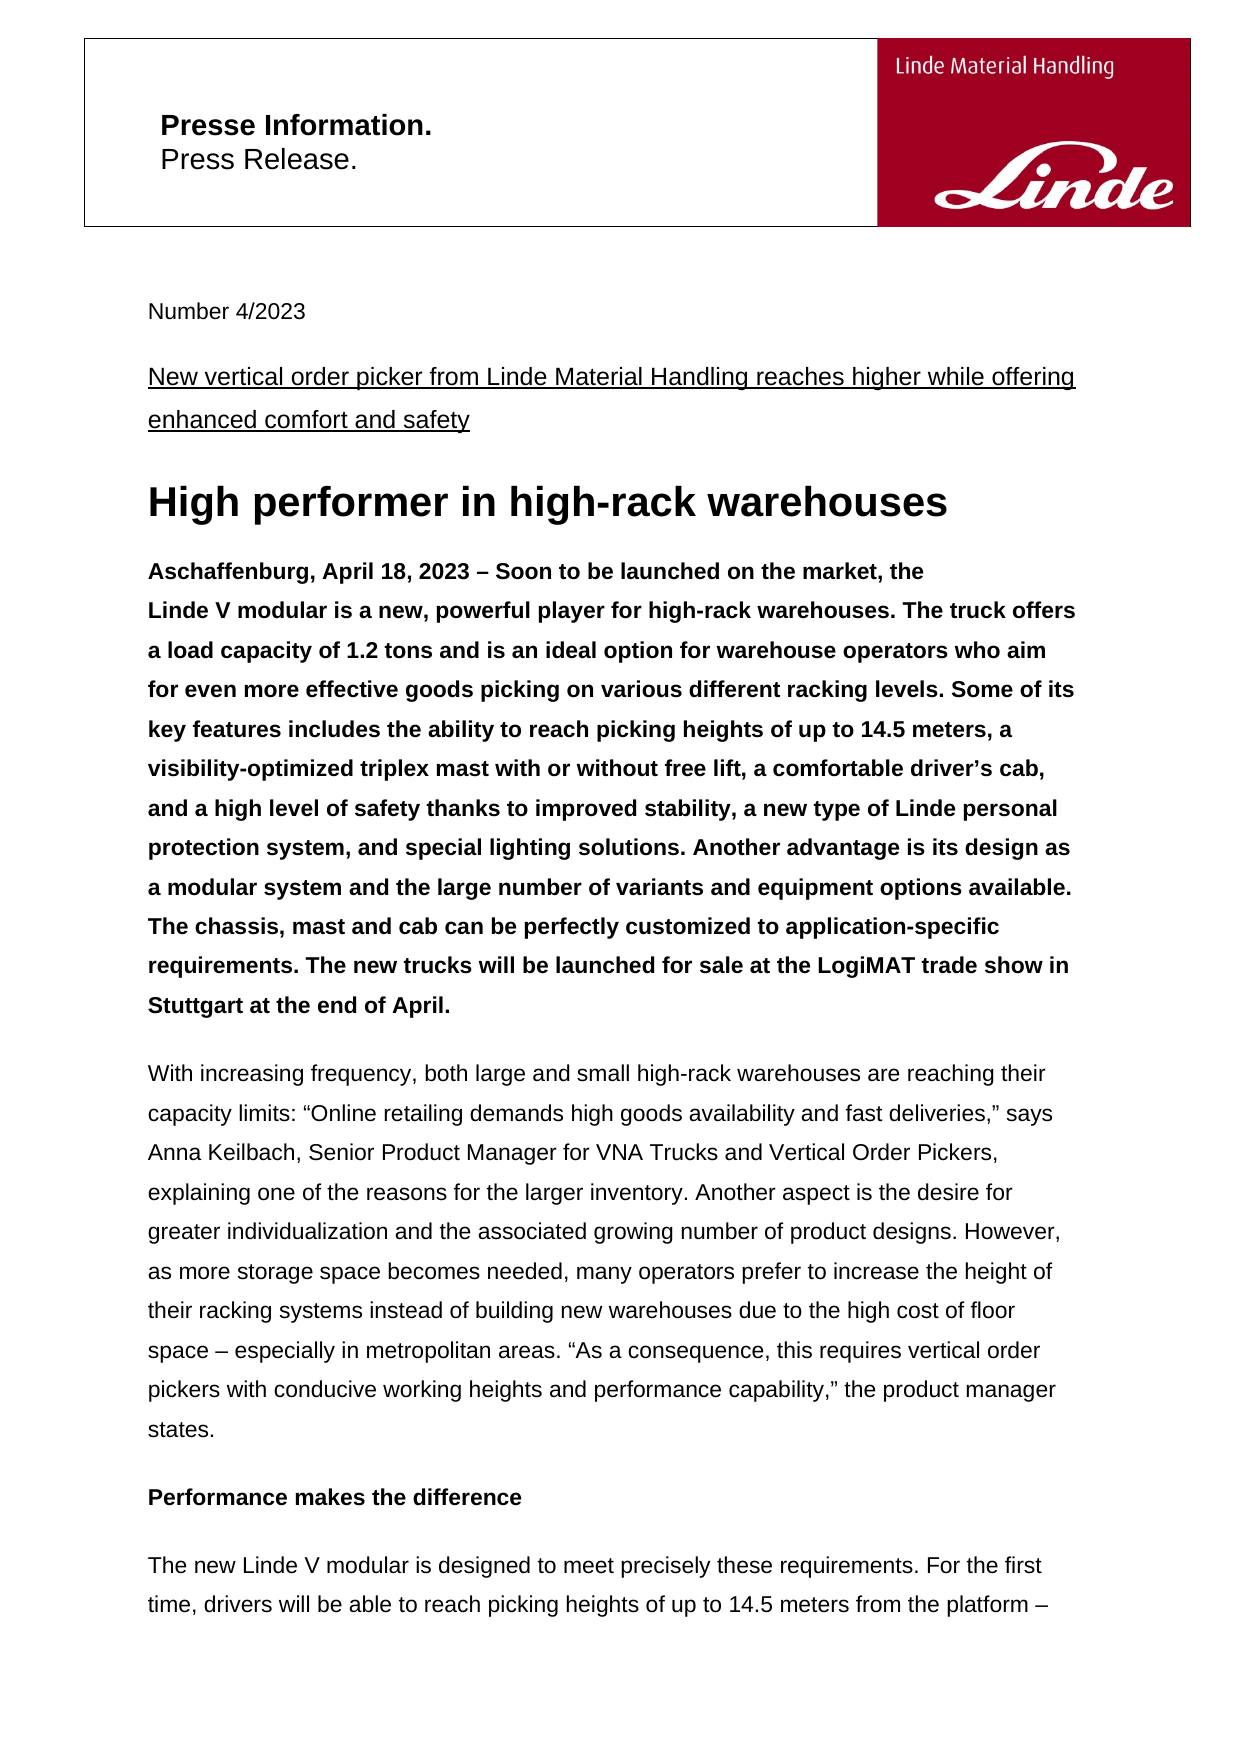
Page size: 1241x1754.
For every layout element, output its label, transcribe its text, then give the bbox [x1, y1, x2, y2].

picture [877, 38, 1191, 227]
text High performer in high-rack warehouses [148, 473, 1078, 528]
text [148, 1552, 1078, 1618]
text With increasing frequency, both large and small high-rack warehouses are reaching their capacity limits: “Online retailing demands high goods availability and fast deliveries,” says Anna Keilbach, Senior Product Manager for VNA Trucks and Vertical Order Pickers, explaining one of the reasons for the larger inventory. Another aspect is the desire for greater individualization and the associated growing number of product designs. However, as more storage space becomes needed, many operators prefer to increase the height of their racking systems instead of building new warehouses due to the high cost of floor space – especially in metropolitan areas. “As a consequence, this requires vertical order pickers with conducive working heights and performance capability,” the product manager states. [148, 1060, 1078, 1442]
text Aschaffenburg, April 18, 2023 – Soon to be launched on the market, the Linde V modular is a new, powerful player for high-rack warehouses. The truck offers a load capacity of 1.2 tons and is an ideal option for warehouse operators who aim for even more effective goods picking on various different racking levels. Some of its key features includes the ability to reach picking heights of up to 14.5 meters, a visibility-optimized triplex mast with or without free lift, a comfortable driver’s cab, and a high level of safety thanks to improved stability, a new type of Linde personal protection system, and special lighting solutions. Another advantage is its design as a modular system and the large number of variants and equipment options available. The chassis, mast and cab can be perfectly customized to application-specific requirements. The new trucks will be launched for sale at the LogiMAT trade show in Stuttgart at the end of April. [148, 558, 1078, 1018]
text Number 4/2023 [148, 298, 1005, 324]
text Performance makes the difference [148, 1484, 1078, 1510]
text New vertical order picker from Linde Material Handling reaches higher while offering enhanced comfort and safety [148, 362, 1078, 434]
